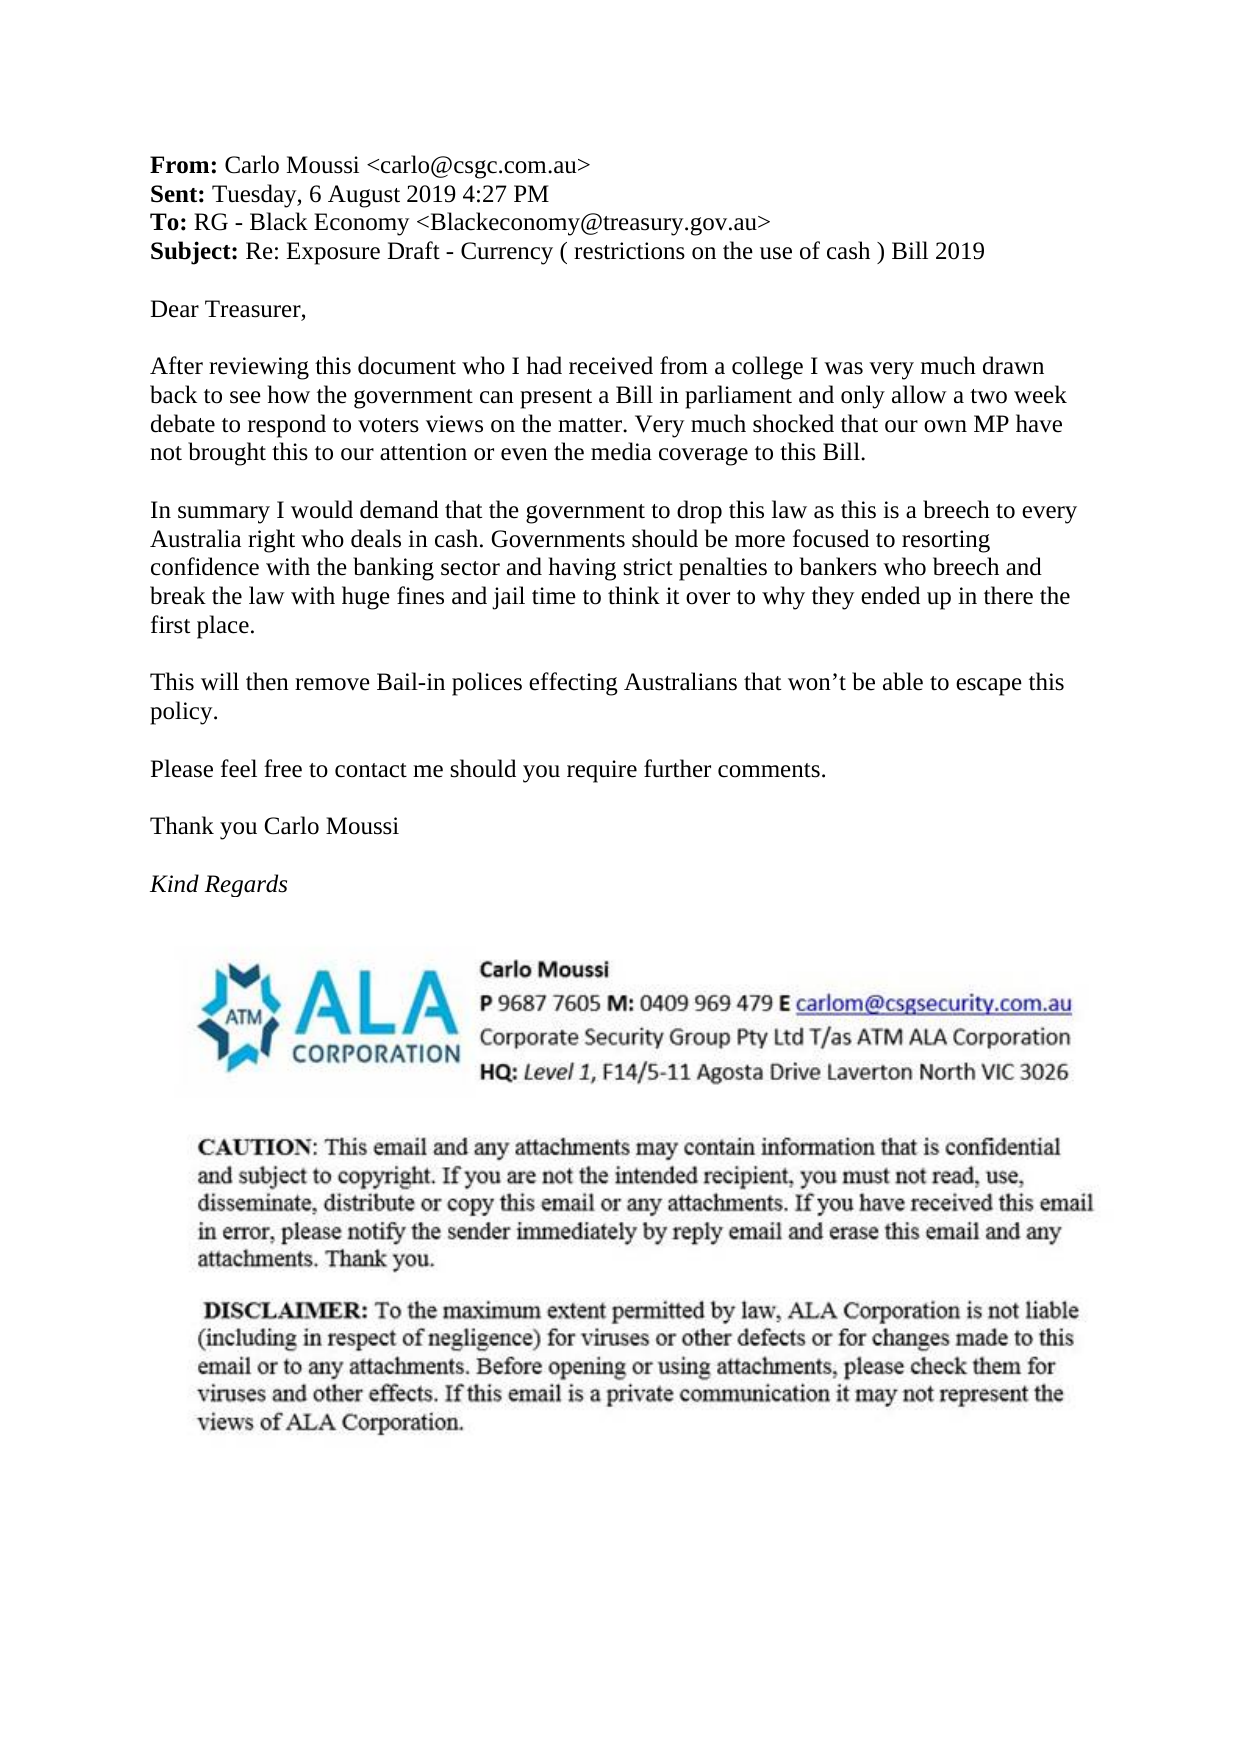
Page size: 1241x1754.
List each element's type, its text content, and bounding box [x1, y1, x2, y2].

text After reviewing this document who I had received from a college I was very much drawn back to see how the government can present a Bill in parliament and only allow a two week debate to respond to voters views on the matter. Very much shocked that our own MP have not brought this to our attention or even the media coverage to this Bill. [150, 351, 1090, 466]
text Thank you Carlo Moussi [150, 811, 1090, 840]
text Please feel free to contact me should you require further comments. [150, 754, 1090, 782]
text From: Carlo Moussi <carlo@csgc.com.au> Sent: Tuesday, 6 August 2019 4:27 PM To: RG - Black Economy <Blackeconomy@treasury.gov.au> Subject: Re: Exposure Draft - Currency ( restrictions on the use of cash ) Bill 2019 [150, 150, 1090, 265]
text Kind Regards [150, 869, 1090, 897]
text In summary I would demand that the government to drop this law as this is a breech to every Australia right who deals in cash. Governments should be more focused to resorting confidence with the banking sector and having strict penalties to bankers who breech and break the law with huge fines and jail time to think it over to why they ended up in there the first place. [150, 495, 1090, 639]
text Dear Treasurer, [150, 294, 1090, 322]
picture [150, 897, 1124, 1465]
text This will then remove Bail-in polices effecting Australians that won’t be able to escape this policy. [150, 667, 1090, 725]
